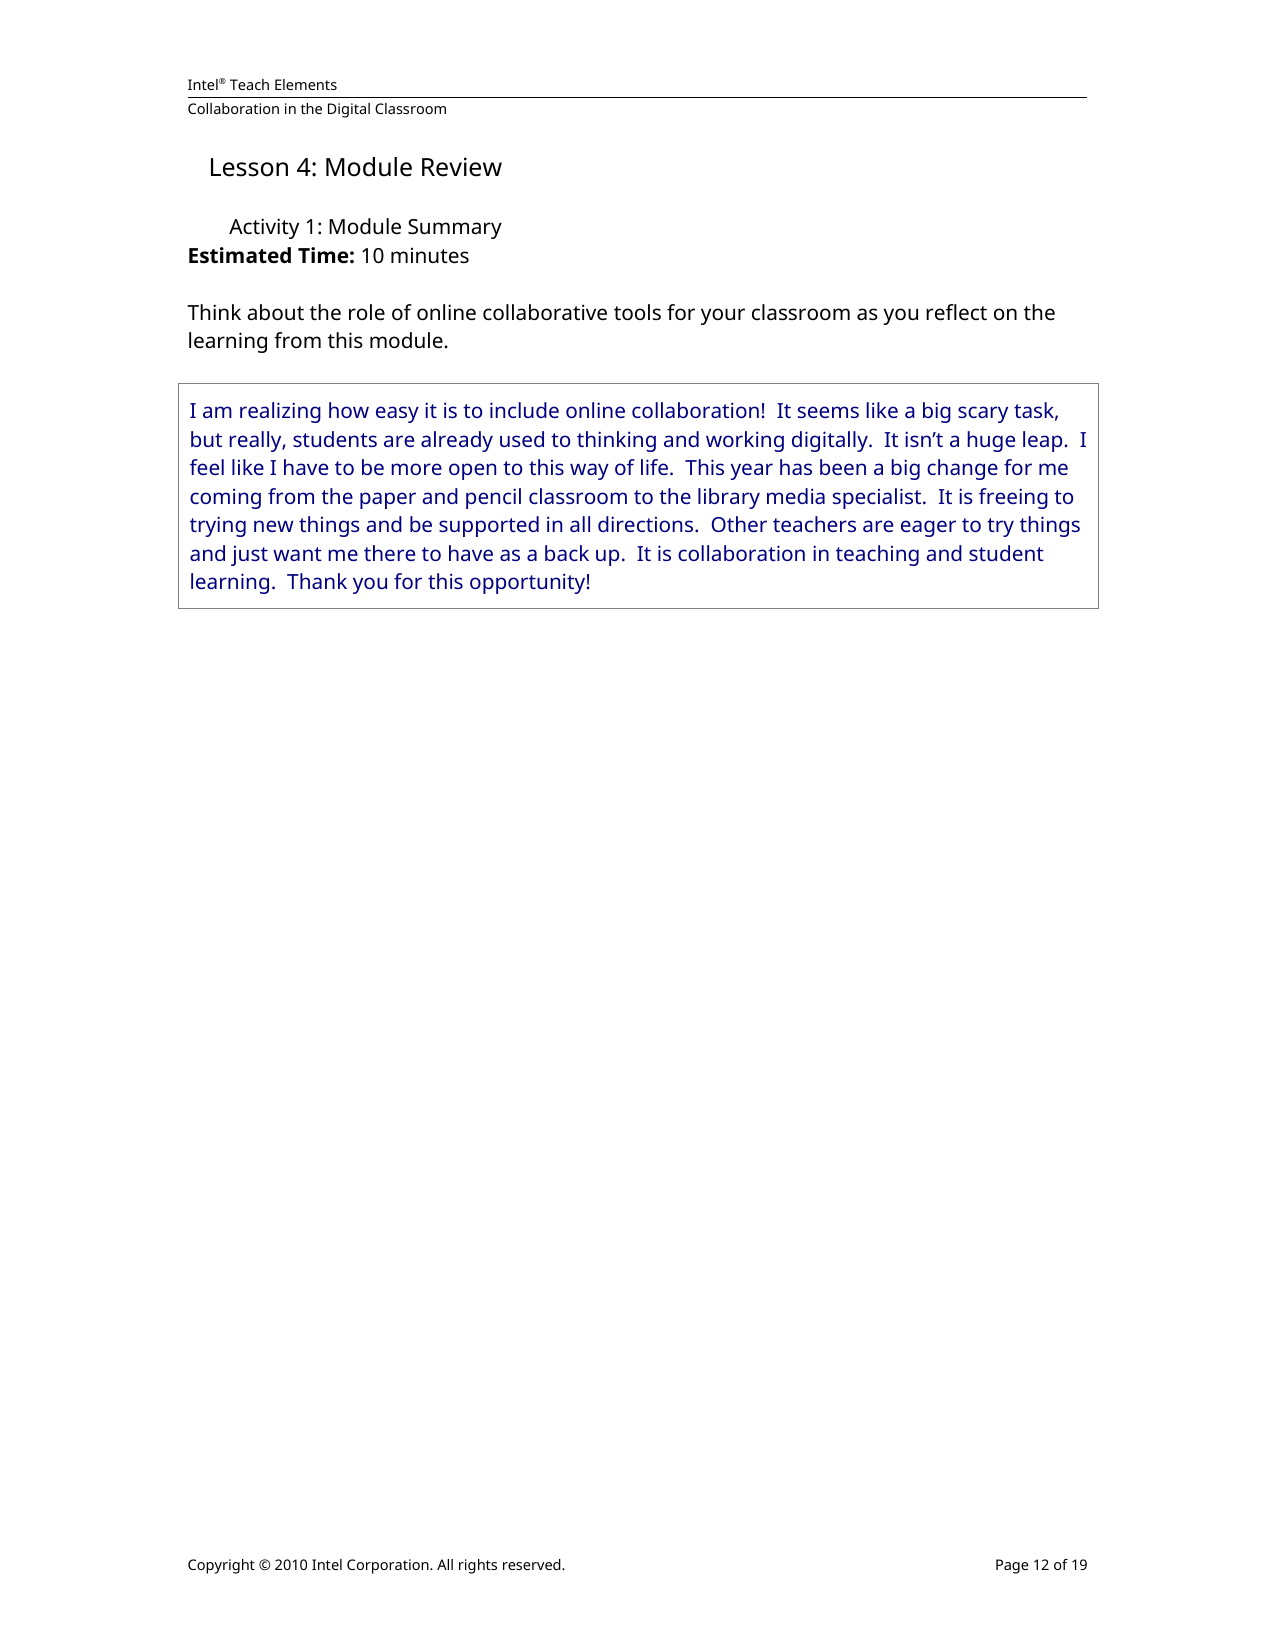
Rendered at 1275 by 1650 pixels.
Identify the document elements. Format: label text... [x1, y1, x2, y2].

text Activity 1: Module Summary [229, 212, 1087, 241]
table_header I am realizing how easy it is to include online collaboration! It seems like a big scary task, but really, students are already used to thinking and working digitally. It isn’t a huge leap. I feel like I have to be more open to this way of life. This year has been a big change for me coming from the paper and pencil classroom to the library media specialist. It is freeing to trying new things and be supported in all directions. Other teachers are eager to try things and just want me there to have as a back up. It is collaboration in teaching and student learning. Thank you for this opportunity! [179, 384, 1098, 608]
text Estimated Time: 10 minutes [187, 241, 1087, 269]
text Lesson 4: Module Review [208, 150, 1087, 184]
text Think about the role of online collaborative tools for your classroom as you reflect on the learning from this module. [187, 298, 1087, 355]
